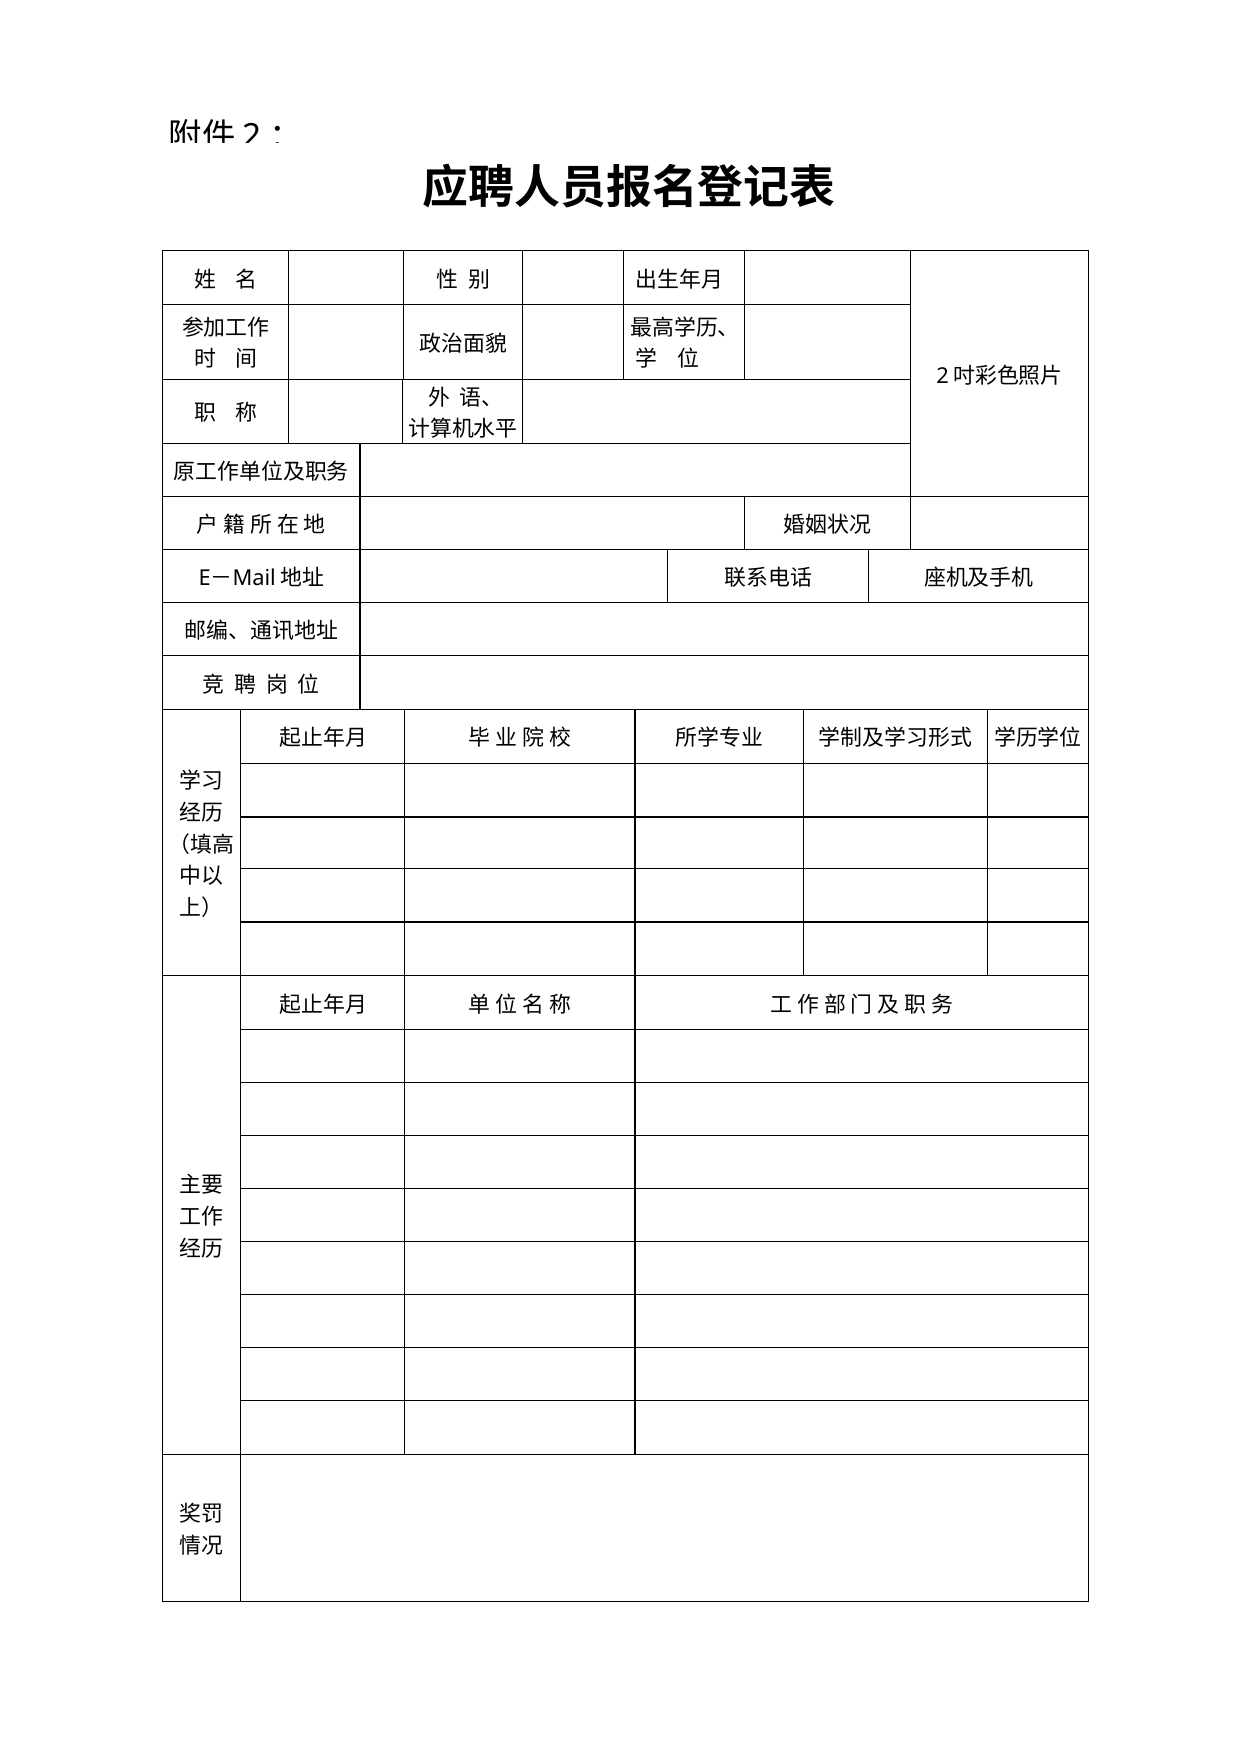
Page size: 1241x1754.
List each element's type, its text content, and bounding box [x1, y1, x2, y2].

table_cell 毕 业 院 校 [405, 710, 634, 762]
table_cell [745, 305, 910, 378]
table_cell [241, 818, 404, 868]
text 应聘人员报名登记表 [153, 150, 1104, 216]
table_cell [804, 818, 987, 868]
table_cell 原工作单位及职务 [163, 444, 359, 496]
table_cell [911, 497, 1088, 549]
table_cell 学历学位 [988, 710, 1088, 762]
table_cell [241, 923, 404, 975]
table_cell [636, 764, 803, 816]
table_cell 职 称 [163, 380, 288, 443]
table_cell [523, 305, 623, 378]
table_cell [241, 764, 404, 816]
table_cell [289, 305, 403, 378]
table_cell [636, 923, 803, 975]
table_cell [523, 380, 910, 443]
table_cell [405, 1401, 634, 1453]
table_cell [405, 1030, 634, 1082]
table_cell [405, 869, 634, 921]
table_cell [405, 818, 634, 868]
table_cell 座机及手机 [869, 550, 1088, 602]
table_cell [241, 1295, 404, 1347]
table_cell [405, 1136, 634, 1188]
table_cell [804, 764, 987, 816]
table_header [289, 251, 403, 303]
table_cell 学习 经历 （填高 中以 上） [163, 710, 240, 975]
table_cell 参加工作 时 间 [163, 305, 288, 378]
table_cell [636, 1136, 1088, 1188]
table_cell 起止年月 [241, 976, 404, 1028]
table_cell 起止年月 [241, 710, 404, 762]
table_cell [241, 869, 404, 921]
table_cell [636, 1189, 1088, 1241]
table_cell 学制及学习形式 [804, 710, 987, 762]
table_cell [405, 1083, 634, 1135]
table_cell [988, 869, 1088, 921]
table_cell [405, 764, 634, 816]
table_cell [636, 1083, 1088, 1135]
table_cell 奖罚 情况 [163, 1455, 240, 1601]
table_cell 邮编、通讯地址 [163, 603, 359, 655]
table_cell 政治面貌 [404, 305, 522, 378]
table_cell [405, 1189, 634, 1241]
table_cell [241, 1455, 1088, 1601]
table_cell [241, 1348, 404, 1400]
table_cell [405, 923, 634, 975]
table_header [523, 251, 623, 303]
table_cell 联系电话 [668, 550, 868, 602]
table_cell 单 位 名 称 [405, 976, 634, 1028]
table_cell [361, 603, 1088, 655]
table_cell 婚姻状况 [745, 497, 910, 549]
table_cell [241, 1242, 404, 1294]
table_header 2吋彩色照片 [911, 251, 1088, 496]
table_cell 工 作 部 门 及 职 务 [636, 976, 1088, 1028]
table_cell [241, 1401, 404, 1453]
table_cell [241, 1030, 404, 1082]
table_cell 户 籍 所 在 地 [163, 497, 359, 549]
table_cell E－Mail地址 [163, 550, 359, 602]
table_cell [804, 869, 987, 921]
table_cell [361, 550, 667, 602]
table_cell [988, 923, 1088, 975]
table_cell [636, 1295, 1088, 1347]
table_cell 主要 工作 经历 [163, 976, 240, 1453]
table_cell [241, 1083, 404, 1135]
table_cell [804, 923, 987, 975]
table_cell [636, 1348, 1088, 1400]
table_cell [988, 818, 1088, 868]
table_cell [405, 1295, 634, 1347]
table_header 出生年月 [624, 251, 744, 303]
table_header 性 别 [404, 251, 522, 303]
table_header 姓 名 [163, 251, 288, 303]
table_cell [361, 656, 1088, 708]
table_cell [361, 444, 910, 496]
table_cell 所学专业 [636, 710, 803, 762]
table_cell 最高学历、 学 位 [624, 305, 744, 378]
table_cell 外 语、 计算机水平 [403, 380, 522, 443]
table_cell [361, 497, 744, 549]
table_cell [405, 1242, 634, 1294]
table_header [745, 251, 910, 303]
table_cell [636, 1242, 1088, 1294]
table_cell [636, 1030, 1088, 1082]
table_cell 竞 聘 岗 位 [163, 656, 359, 708]
table_cell [289, 380, 402, 443]
table_cell [988, 764, 1088, 816]
table_cell [241, 1189, 404, 1241]
table_cell [405, 1348, 634, 1400]
table_cell [636, 869, 803, 921]
table_cell [241, 1136, 404, 1188]
table_cell [636, 818, 803, 868]
table_cell [636, 1401, 1088, 1453]
